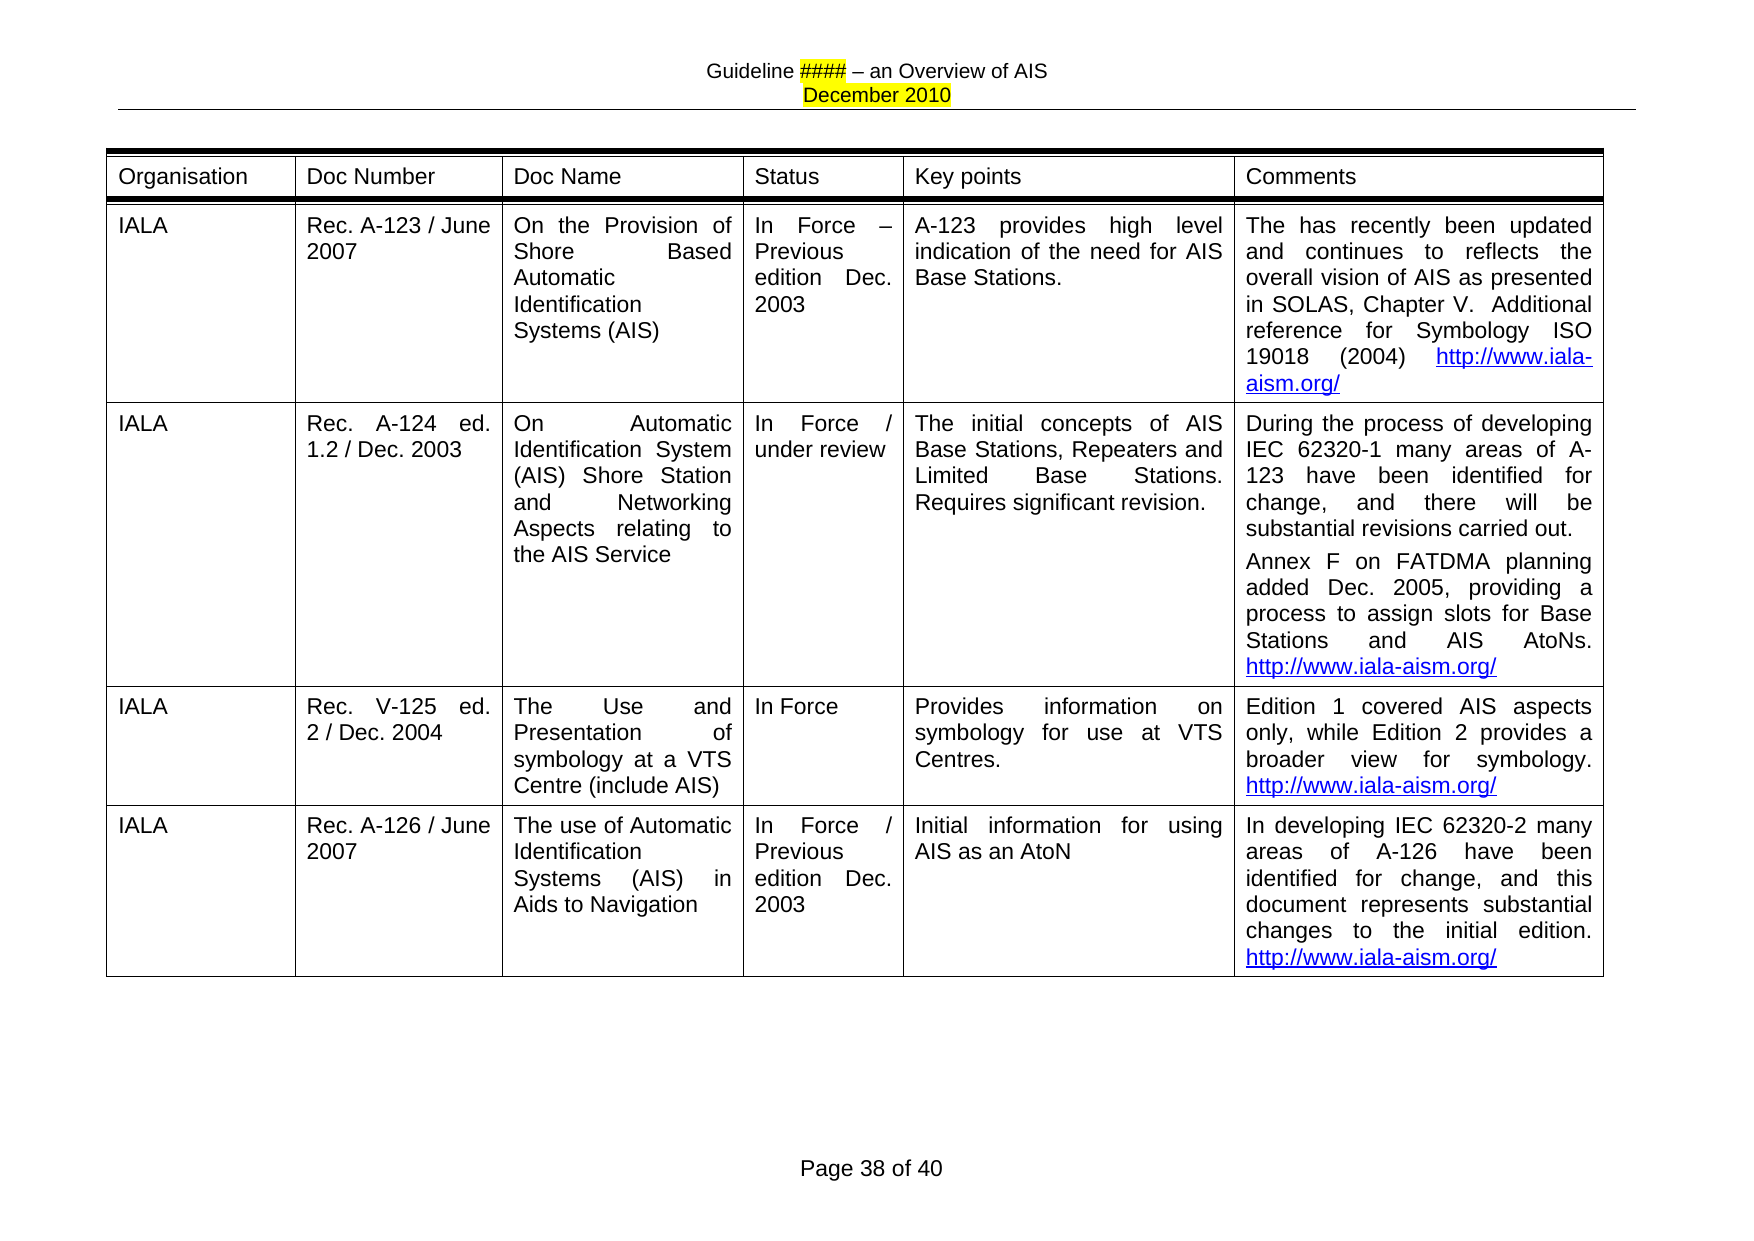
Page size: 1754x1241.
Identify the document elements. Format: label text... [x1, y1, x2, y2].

table_cell In Force [744, 687, 903, 804]
table_cell The use of Automatic Identification Systems (AIS) in Aids to Navigation [503, 806, 743, 976]
table_cell IALA [107, 687, 295, 804]
table_cell In developing IEC 62320-2 many areas of A-126 have been identified for change, and this document represents substantial changes to the initial edition. http://www.iala-aism.org/ [1235, 806, 1603, 976]
table_cell Initial information for using AIS as an AtoN [904, 806, 1234, 976]
table_header Organisation [107, 157, 295, 196]
table_cell In Force – Previous edition Dec. 2003 [744, 205, 903, 402]
table_cell Rec. A-124 ed. 1.2 / Dec. 2003 [296, 403, 502, 686]
table_cell The has recently been updated and continues to reflects the overall vision of AIS as presented in SOLAS, Chapter V. Additional reference for Symbology ISO 19018 (2004) http://www.iala-aism.org/ [1235, 205, 1603, 402]
table_header Key points [904, 157, 1234, 196]
table_header Doc Name [503, 157, 743, 196]
table_cell IALA [107, 806, 295, 976]
table_cell Provides information on symbology for use at VTS Centres. [904, 687, 1234, 804]
table_cell Rec. A-123 / June 2007 [296, 205, 502, 402]
table_cell In Force / Previous edition Dec. 2003 [744, 806, 903, 976]
table_header Comments [1235, 157, 1603, 196]
table_cell On the Provision of Shore Based Automatic Identification Systems (AIS) [503, 205, 743, 402]
table_cell In Force / under review [744, 403, 903, 686]
table_cell IALA [107, 205, 295, 402]
table_cell The Use and Presentation of symbology at a VTS Centre (include AIS) [503, 687, 743, 804]
table_cell A-123 provides high level indication of the need for AIS Base Stations. [904, 205, 1234, 402]
table_cell During the process of developing IEC 62320-1 many areas of A-123 have been identified for change, and there will be substantial revisions carried out. Annex F on FATDMA planning added Dec. 2005, providing a process to assign slots for Base Stations and AIS AtoNs. http://www.iala-aism.org/ [1235, 403, 1603, 686]
table_cell Rec. V-125 ed. 2 / Dec. 2004 [296, 687, 502, 804]
table_cell On Automatic Identification System (AIS) Shore Station and Networking Aspects relating to the AIS Service [503, 403, 743, 686]
table_cell Rec. A-126 / June 2007 [296, 806, 502, 976]
table_cell The initial concepts of AIS Base Stations, Repeaters and Limited Base Stations. Requires significant revision. [904, 403, 1234, 686]
table_header Doc Number [296, 157, 502, 196]
table_header Status [744, 157, 903, 196]
table_cell Edition 1 covered AIS aspects only, while Edition 2 provides a broader view for symbology. http://www.iala-aism.org/ [1235, 687, 1603, 804]
table_cell IALA [107, 403, 295, 686]
